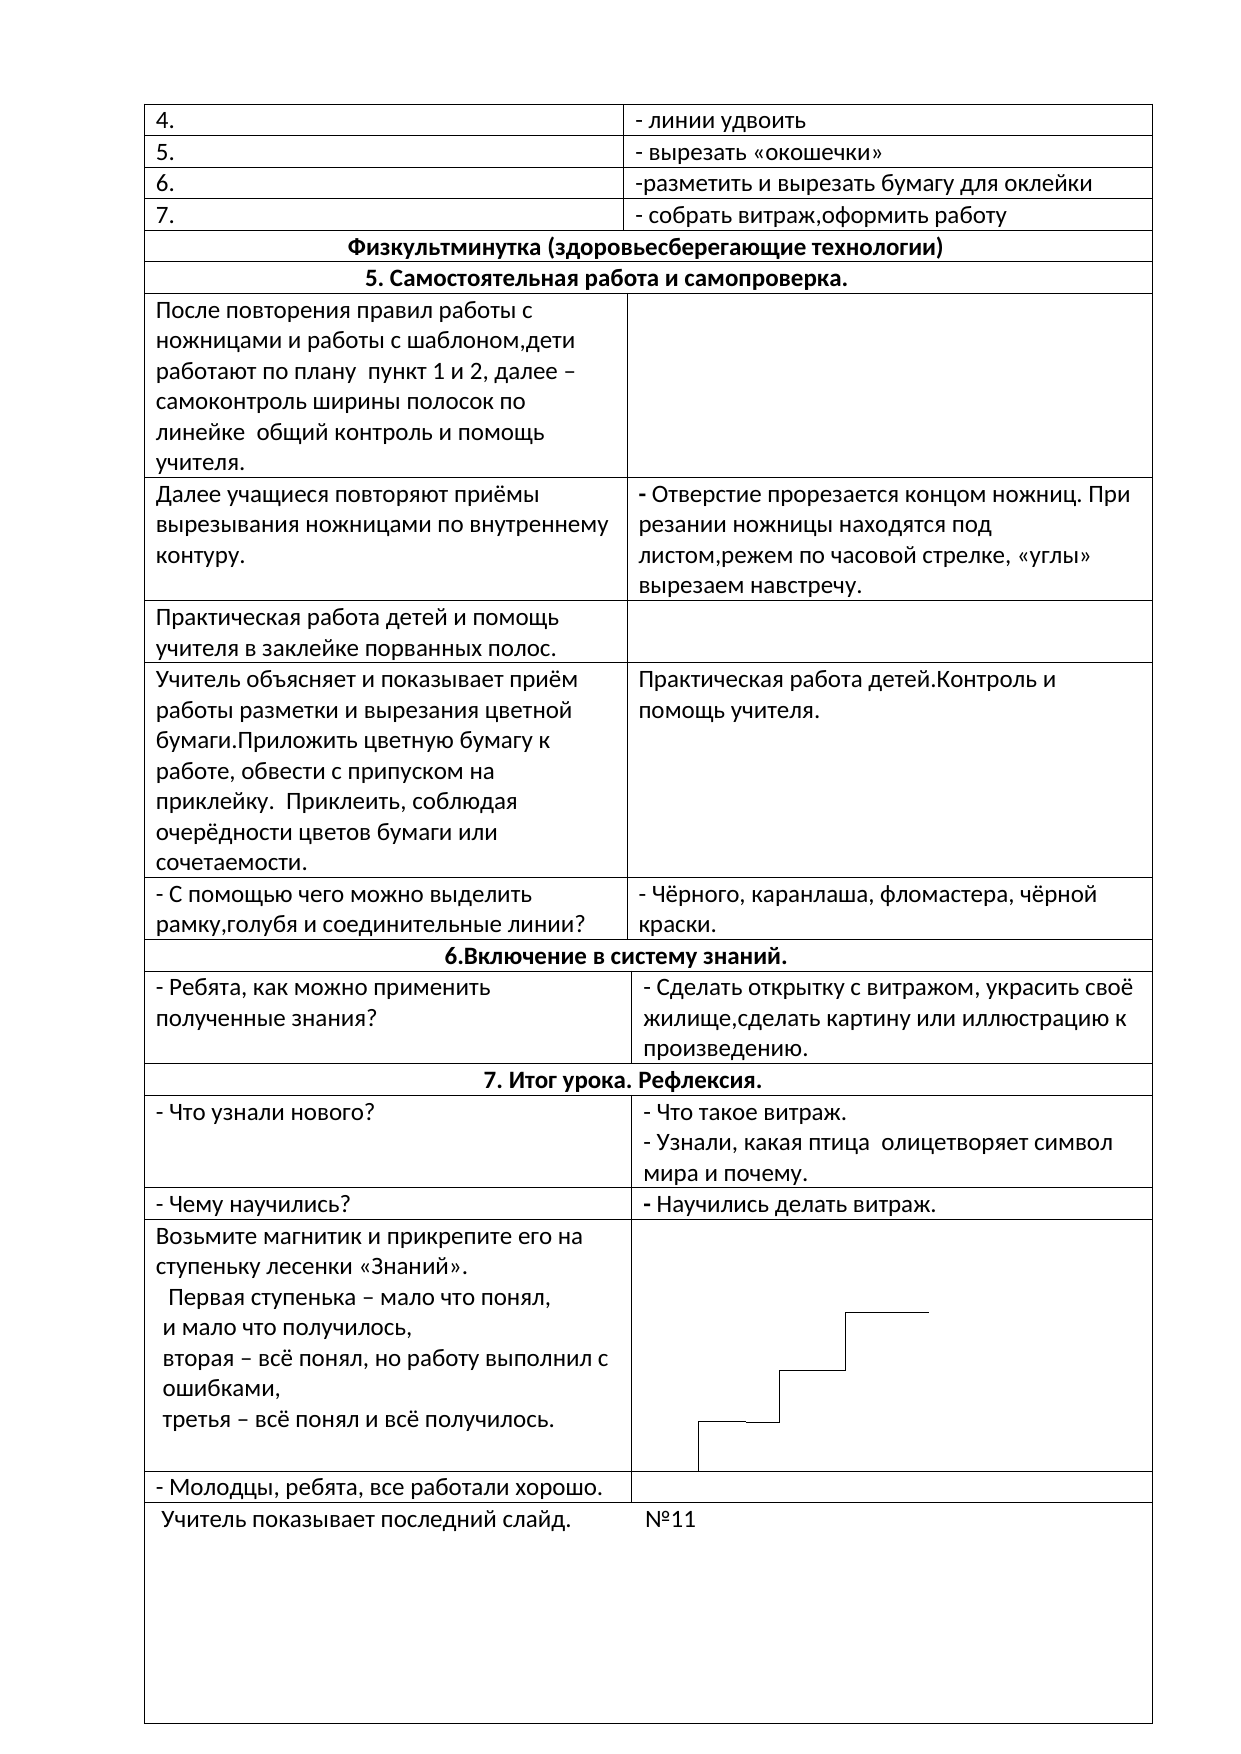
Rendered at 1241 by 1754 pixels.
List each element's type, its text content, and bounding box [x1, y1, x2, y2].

table_cell Возьмите магнитик и прикрепите его на ступеньку лесенки «Знаний». Первая ступенька – мало что понял, и мало что получилось, вторая – всё понял, но работу выполнил с ошибками, третья – всё понял и всё получилось. [145, 1220, 631, 1471]
table_cell 5. Самостоятельная работа и самопроверка. [145, 262, 1152, 293]
table_cell - Что узнали нового? [145, 1096, 631, 1187]
table_cell Далее учащиеся повторяют приёмы вырезывания ножницами по внутреннему контуру. [145, 478, 627, 600]
table_cell - Отверстие прорезается концом ножниц. При резании ножницы находятся под листом,режем по часовой стрелке, «углы» вырезаем навстречу. [628, 478, 1152, 600]
table_cell 7. Итог урока. Рефлексия. [145, 1064, 1152, 1095]
table_cell Физкультминутка (здоровьесберегающие технологии) [145, 231, 1152, 261]
table_cell - Молодцы, ребята, все работали хорошо. [145, 1472, 631, 1502]
table_cell [632, 1220, 1152, 1471]
table_cell - Чёрного, каранлаша, фломастера, чёрной краски. [628, 878, 1152, 939]
table_cell [632, 1472, 1152, 1502]
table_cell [145, 1503, 1152, 1723]
table_cell 5. [145, 136, 623, 167]
table_cell 7. [145, 199, 623, 230]
table_cell - собрать витраж,оформить работу [624, 199, 1152, 230]
table_cell [628, 601, 1152, 662]
table_cell 4. [145, 105, 623, 135]
table_cell - вырезать «окошечки» [624, 136, 1152, 167]
table_cell - Чему научились? [145, 1188, 631, 1219]
table_cell Практическая работа детей.Контроль и помощь учителя. [628, 663, 1152, 877]
table_cell - Сделать открытку с витражом, украсить своё жилище,сделать картину или иллюстрацию к произведению. [632, 972, 1152, 1063]
table_cell После повторения правил работы с ножницами и работы с шаблоном,дети работают по плану пункт 1 и 2, далее – самоконтроль ширины полосок по линейке общий контроль и помощь учителя. [145, 294, 627, 477]
table_cell - Научились делать витраж. [632, 1188, 1152, 1219]
table_cell - С помощью чего можно выделить рамку,голубя и соединительные линии? [145, 878, 627, 939]
table_cell [628, 294, 1152, 477]
table_cell - Ребята, как можно применить полученные знания? [145, 972, 631, 1063]
table_cell Учитель объясняет и показывает приём работы разметки и вырезания цветной бумаги.Приложить цветную бумагу к работе, обвести с припуском на приклейку. Приклеить, соблюдая очерёдности цветов бумаги или сочетаемости. [145, 663, 627, 877]
table_cell Практическая работа детей и помощь учителя в заклейке порванных полос. [145, 601, 627, 662]
table_cell - Что такое витраж. - Узнали, какая птица олицетворяет символ мира и почему. [632, 1096, 1152, 1187]
table_cell 6.Включение в систему знаний. [145, 940, 1152, 971]
table_cell - линии удвоить [624, 105, 1152, 135]
table_cell 6. [145, 168, 623, 198]
table_cell -разметить и вырезать бумагу для оклейки [624, 168, 1152, 198]
